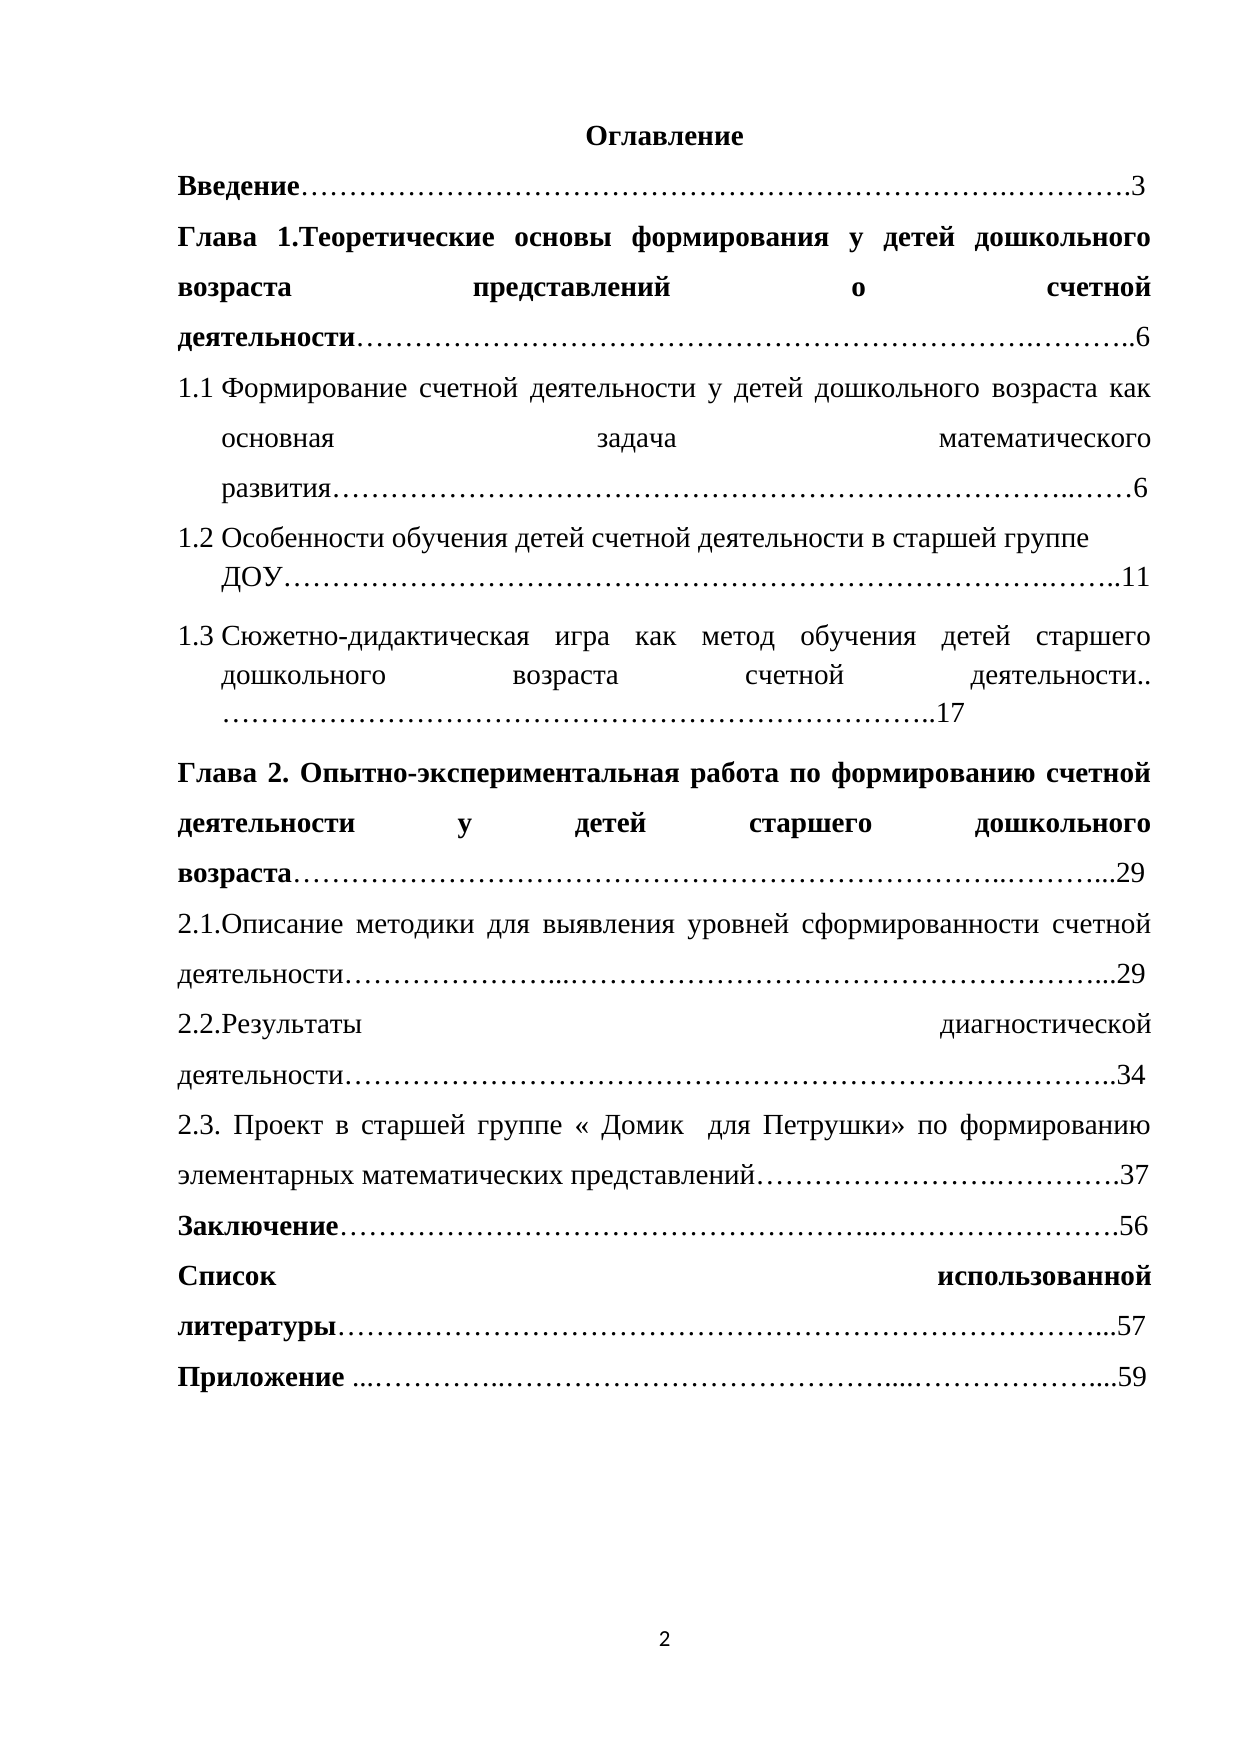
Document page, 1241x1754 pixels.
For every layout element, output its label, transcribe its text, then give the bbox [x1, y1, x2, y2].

text 2.2.Результаты диагностической деятельности……………………………………………………………………..34 [177, 1007, 1152, 1090]
text Глава 1.Теоретические основы формирования у детей дошкольного возраста представлений о счетной деятельности…………………………………………………………….………..6 [177, 219, 1152, 353]
text 2.1.Описание методики для выявления уровней сформированности счетной деятельности…………………...………………………………………………...29 [177, 906, 1152, 990]
list Особенности обучения детей счетной деятельности в старшей группе ДОУ…………………………………………………………………….……..11 [177, 521, 1152, 593]
list Сюжетно-дидактическая игра как метод обучения детей старшего дошкольного возраста счетной деятельности..………………………………………………………………..17 [177, 618, 1152, 729]
text Оглавление [177, 118, 1152, 152]
text Приложение ...…………..…………………………………....………………....59 [177, 1359, 1152, 1392]
text Глава 2. Опытно-экспериментальная работа по формированию счетной деятельности у детей старшего дошкольного возраста………………………………………………………………..………...29 [177, 755, 1152, 889]
text 2.3. Проект в старшей группе « Домик для Петрушки» по формированию элементарных математических представлений…………………….………….37 [177, 1107, 1152, 1191]
list Формирование счетной деятельности у детей дошкольного возраста как основная задача математического развития…………………………………………………………………..……6 [177, 370, 1152, 504]
text Список использованной литературы……………………………………………………………………...57 [177, 1258, 1152, 1342]
text Введение……………………………………………………………….………….3 [177, 168, 1152, 202]
text Заключение………………………………………………..…………………….56 [177, 1208, 1152, 1241]
